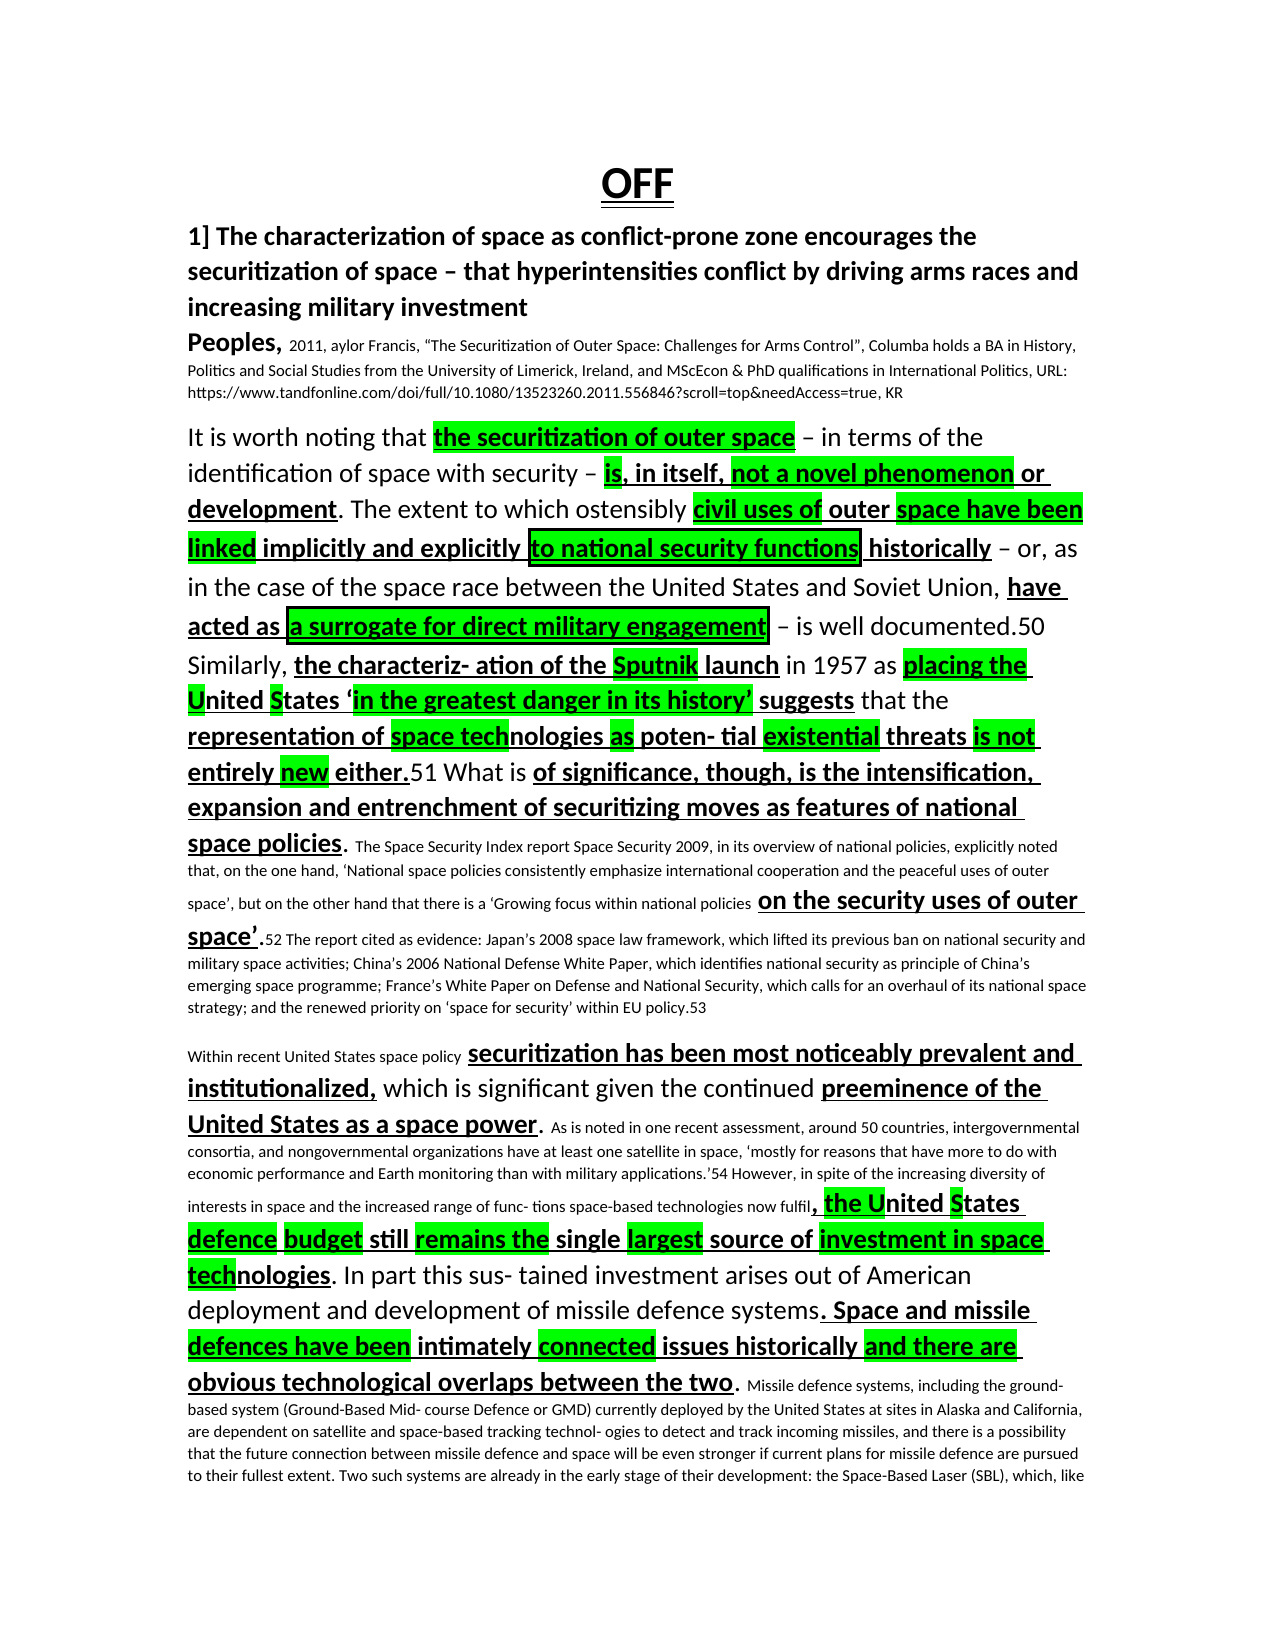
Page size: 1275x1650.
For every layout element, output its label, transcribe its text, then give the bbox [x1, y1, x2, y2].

text It is worth noting that the securitization of outer space – in terms of the identification of space with security – is, in itself, not a novel phenomenon or development. The extent to which ostensibly civil uses of outer space have been linked implicitly and explicitly to national security functions historically – or, as in the case of the space race between the United States and Soviet Union, have acted as a surrogate for direct military engagement – is well documented.50 Similarly, the characteriz- ation of the Sputnik launch in 1957 as placing the United States ‘in the greatest danger in its history’ suggests that the representation of space technologies as poten- tial existential threats is not entirely new either.51 What is of significance, though, is the intensification, expansion and entrenchment of securitizing moves as features of national space policies. The Space Security Index report Space Security 2009, in its overview of national policies, explicitly noted that, on the one hand, ‘National space policies consistently emphasize international cooperation and the peaceful uses of outer space’, but on the other hand that there is a ‘Growing focus within national policies on the security uses of outer space’.52 The report cited as evidence: Japan’s 2008 space law framework, which lifted its previous ban on national security and military space activities; China’s 2006 National Defense White Paper, which identifies national security as principle of China’s emerging space programme; France’s White Paper on Defense and National Security, which calls for an overhaul of its national space strategy; and the renewed priority on ‘space for security’ within EU policy.53 [187, 421, 1087, 1018]
text Peoples, 2011, aylor Francis, “The Securitization of Outer Space: Challenges for Arms Control”, Columba holds a BA in History, Politics and Social Studies from the University of Limerick, Ireland, and MScEcon & PhD qualifications in International Politics, URL: https://www.tandfonline.com/doi/full/10.1080/13523260.2011.556846?scroll=top&needAccess=true, KR [187, 326, 1087, 402]
subtitle OFF [187, 154, 1087, 210]
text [187, 1036, 1087, 1485]
subtitle 1] The characterization of space as conflict-prone zone encourages the securitization of space – that hyperintensities conflict by driving arms races and increasing military investment [187, 219, 1087, 323]
